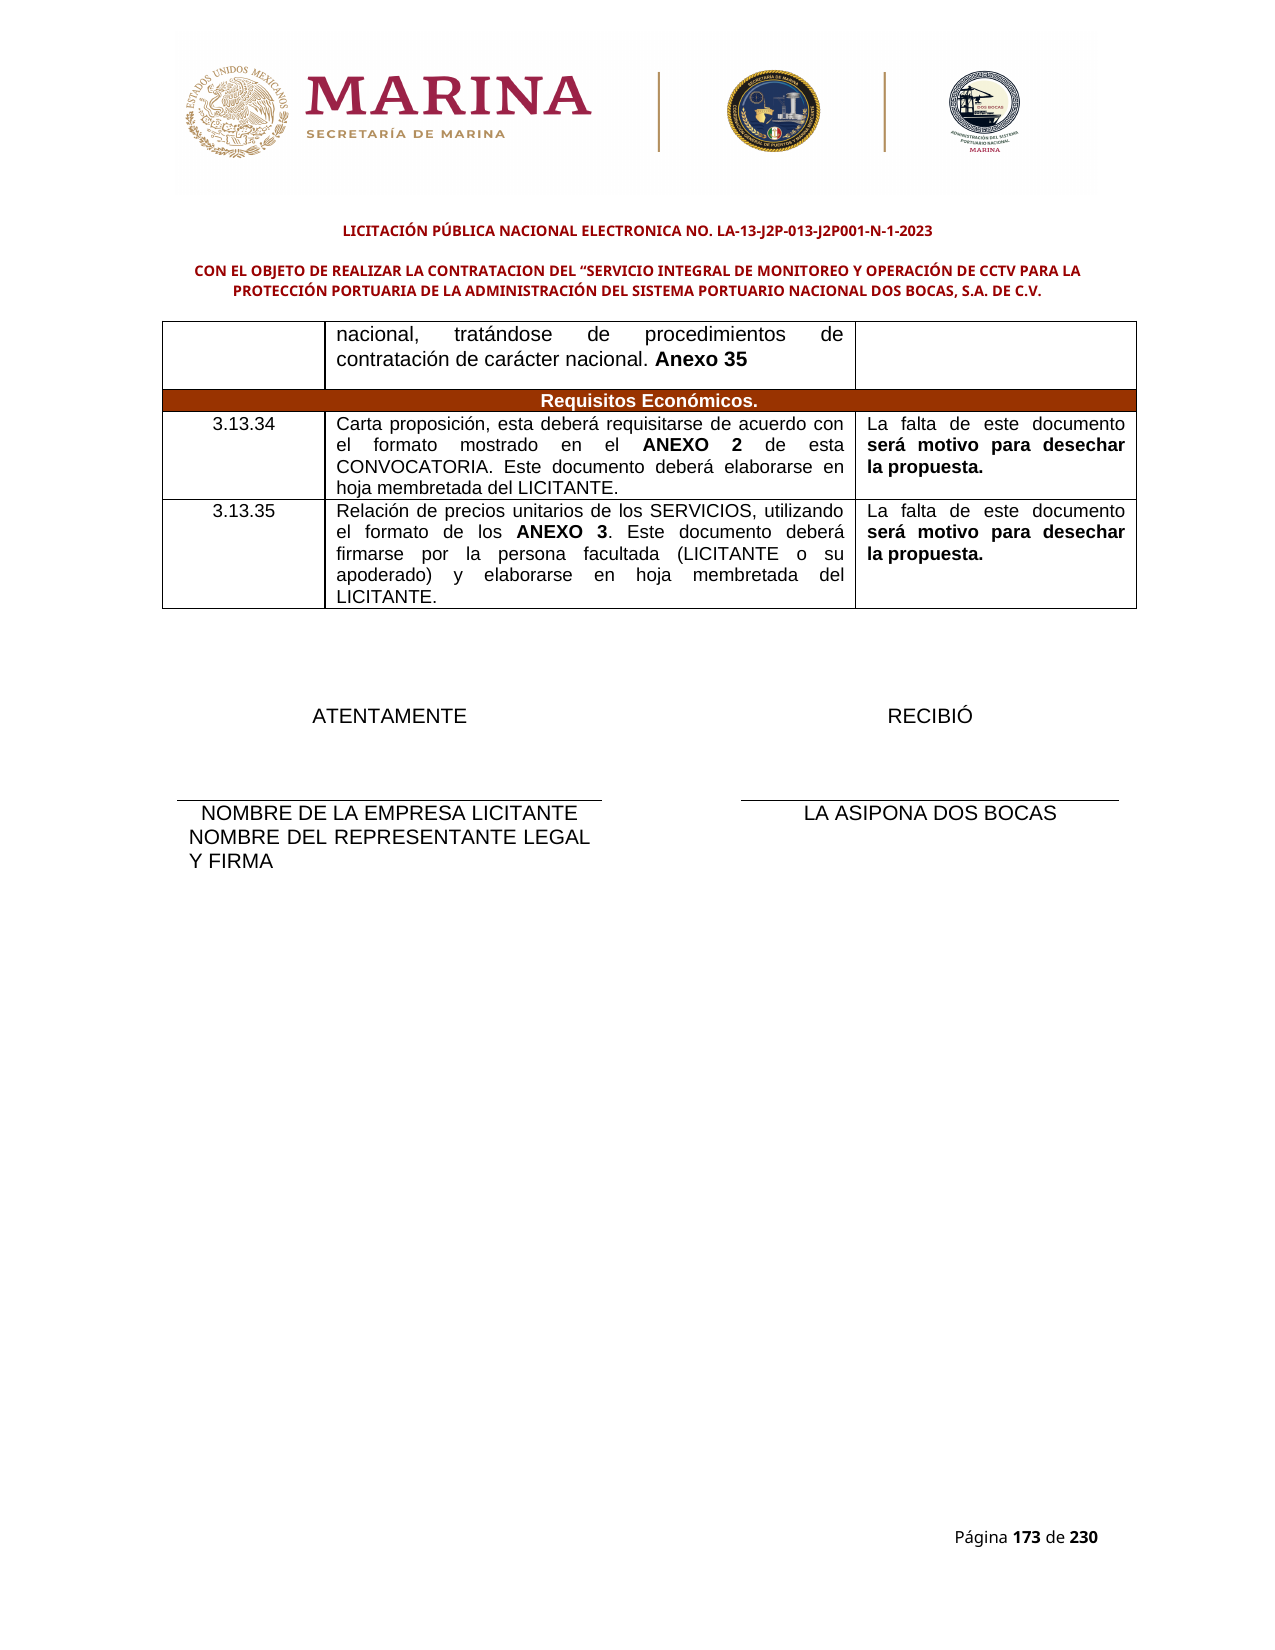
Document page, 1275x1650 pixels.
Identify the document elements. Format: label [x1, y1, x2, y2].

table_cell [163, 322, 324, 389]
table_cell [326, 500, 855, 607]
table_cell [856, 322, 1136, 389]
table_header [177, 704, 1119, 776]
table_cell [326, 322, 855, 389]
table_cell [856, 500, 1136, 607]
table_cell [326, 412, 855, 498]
picture [175, 31, 1098, 195]
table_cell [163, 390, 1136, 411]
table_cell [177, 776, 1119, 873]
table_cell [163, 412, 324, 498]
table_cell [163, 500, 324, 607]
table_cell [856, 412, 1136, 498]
